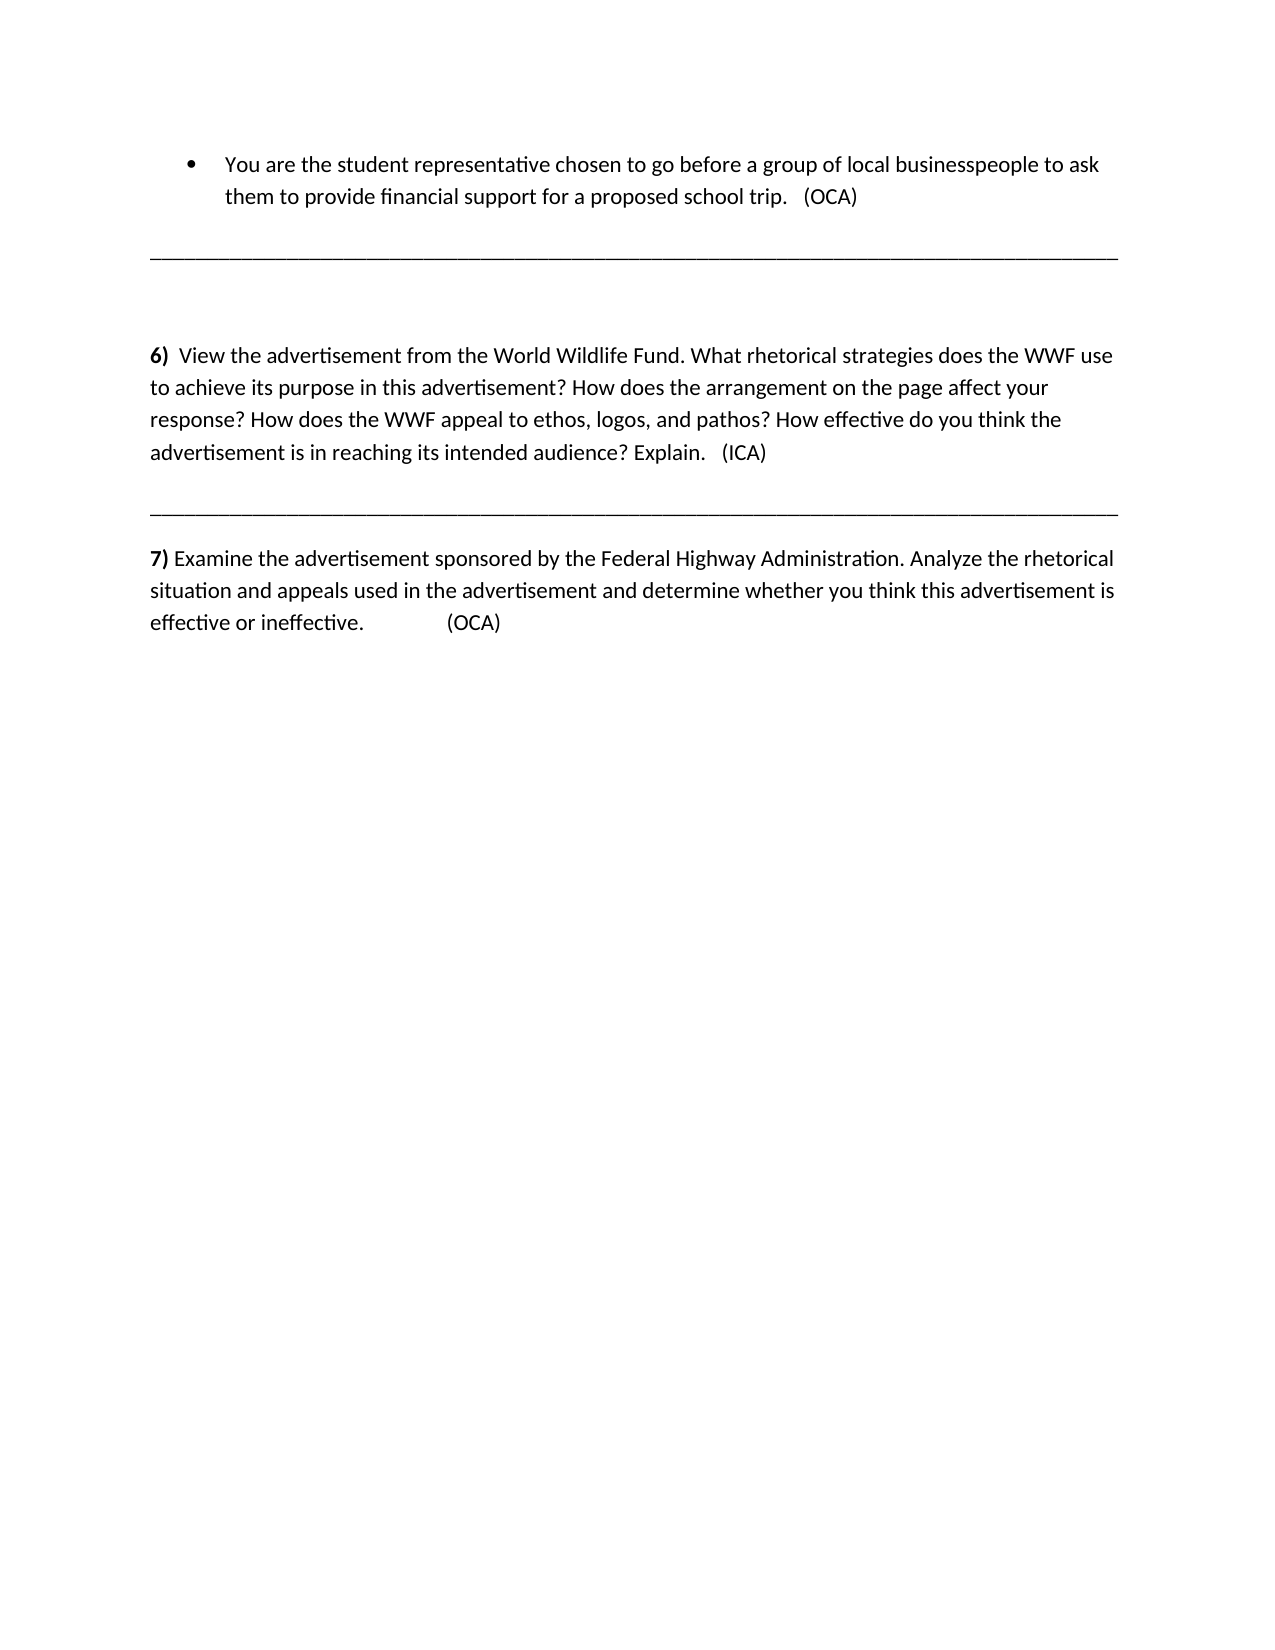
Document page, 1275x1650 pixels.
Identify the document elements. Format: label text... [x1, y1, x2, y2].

list You are the student representative chosen to go before a group of local businesspeople to ask them to provide financial support for a proposed school trip. (OCA) [187, 150, 1125, 210]
text _____________________________________________________________________________________ [150, 491, 1125, 519]
text 6) View the advertisement from the World Wildlife Fund. What rhetorical strategies does the WWF use to achieve its purpose in this advertisement? How does the arrangement on the page affect your response? How does the WWF appeal to ethos, logos, and pathos? How effective do you think the advertisement is in reaching its intended audience? Explain. (ICA) [150, 341, 1125, 466]
text 7) Examine the advertisement sponsored by the Federal Highway Administration. Analyze the rhetorical situation and appeals used in the advertisement and determine whether you think this advertisement is effective or ineffective. (OCA) [150, 544, 1125, 636]
text _____________________________________________________________________________________ [150, 235, 1125, 263]
